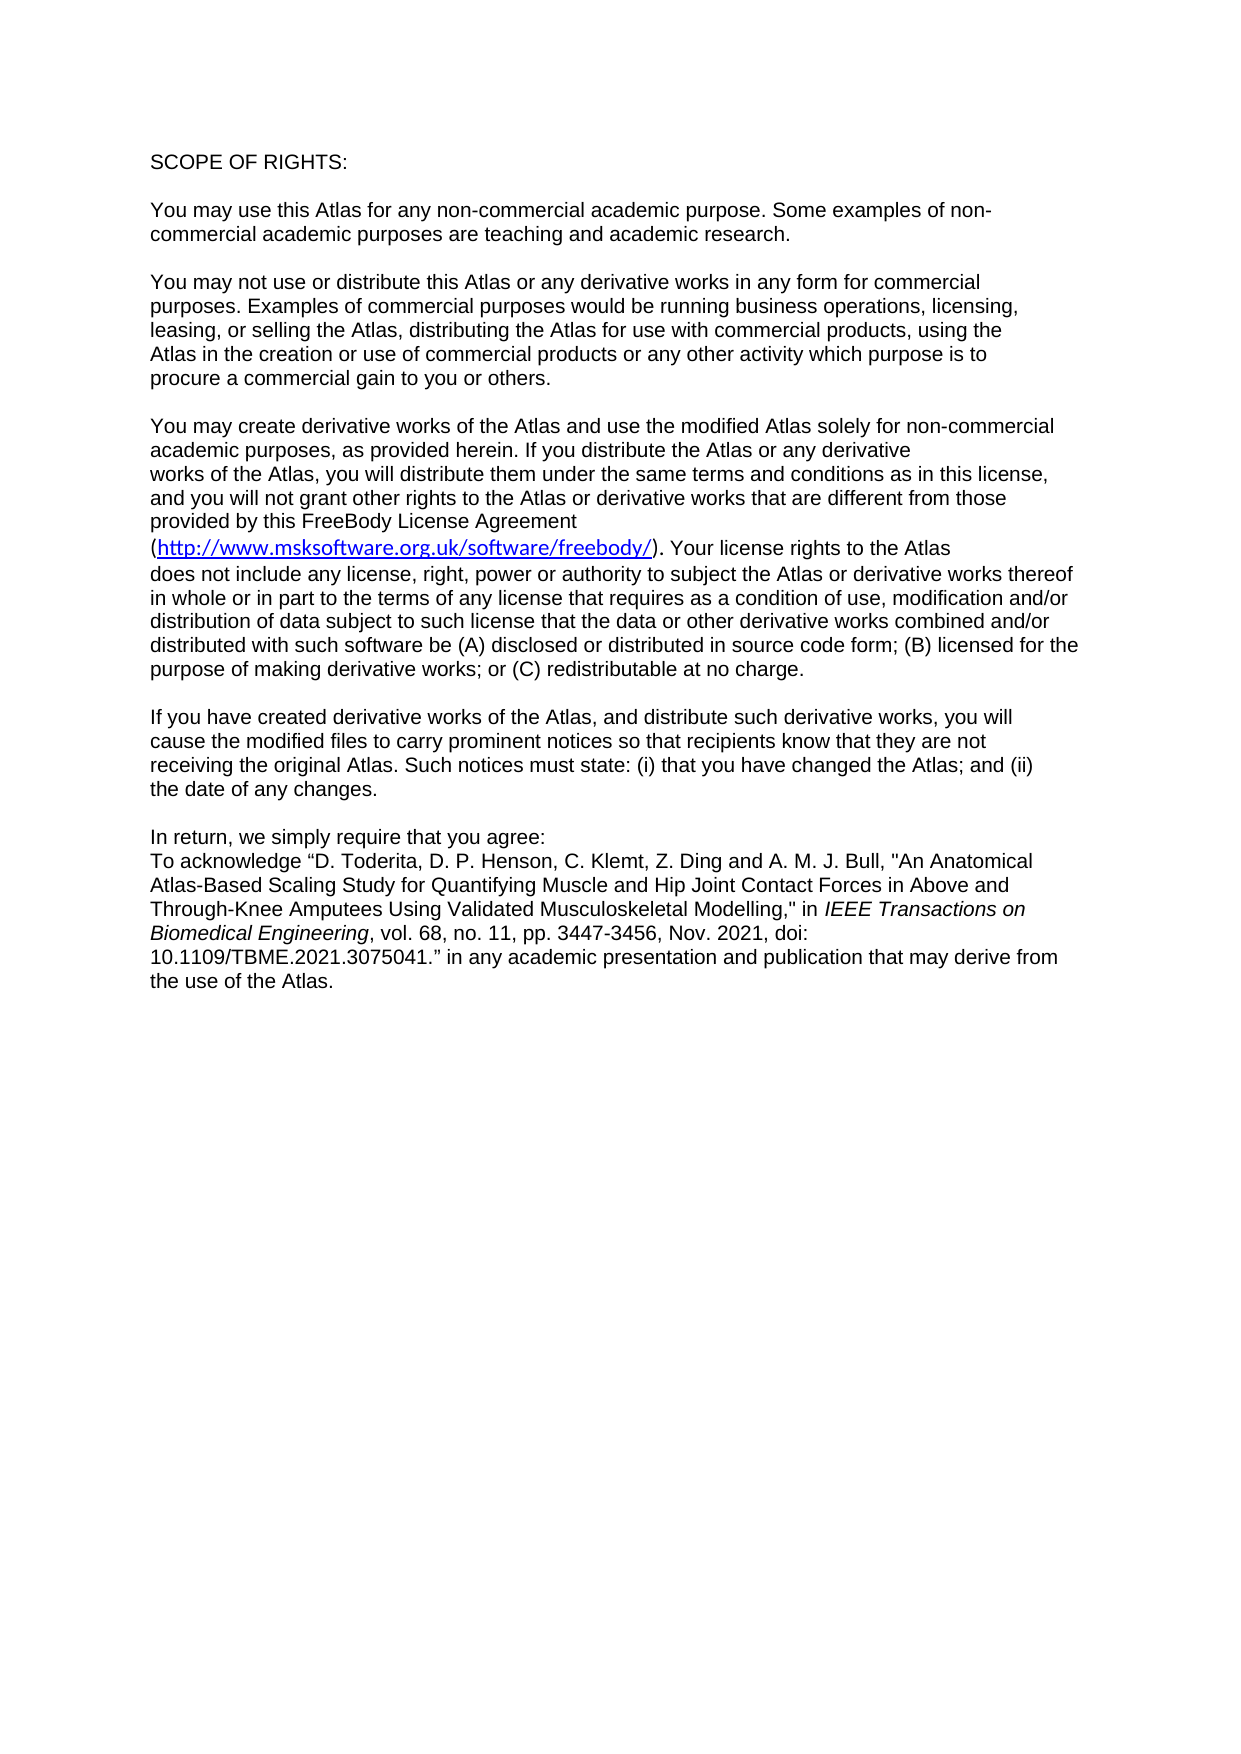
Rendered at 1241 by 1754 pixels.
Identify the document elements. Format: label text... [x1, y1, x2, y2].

text You may use this Atlas for any non-commercial academic purpose. Some examples of non-commercial academic purposes are teaching and academic research. [150, 198, 1090, 246]
text You may not use or distribute this Atlas or any derivative works in any form for commercial [150, 270, 1090, 294]
text and you will not grant other rights to the Atlas or derivative works that are different from those [150, 485, 1090, 509]
text If you have created derivative works of the Atlas, and distribute such derivative works, you will [150, 705, 1090, 729]
text To acknowledge “D. Toderita, D. P. Henson, C. Klemt, Z. Ding and A. M. J. Bull, "An Anatomical Atlas-Based Scaling Study for Quantifying Muscle and Hip Joint Contact Forces in Above and Through-Knee Amputees Using Validated Musculoskeletal Modelling," in IEEE Transactions on Biomedical Engineering, vol. 68, no. 11, pp. 3447-3456, Nov. 2021, doi: 10.1109/TBME.2021.3075041.” in any academic presentation and publication that may derive from the use of the Atlas. [150, 849, 1090, 993]
text cause the modified files to carry prominent notices so that recipients know that they are not [150, 729, 1090, 753]
text SCOPE OF RIGHTS: [150, 150, 1090, 174]
text procure a commercial gain to you or others. [150, 366, 1090, 389]
text Atlas in the creation or use of commercial products or any other activity which purpose is to [150, 342, 1090, 366]
text provided by this FreeBody License Agreement (http://www.msksoftware.org.uk/software/freebody/). Your license rights to the Atlas [150, 509, 1090, 561]
text the date of any changes. [150, 777, 1090, 801]
text academic purposes, as provided herein. If you distribute the Atlas or any derivative [150, 437, 1090, 461]
text works of the Atlas, you will distribute them under the same terms and conditions as in this license, [150, 461, 1090, 485]
text leasing, or selling the Atlas, distributing the Atlas for use with commercial products, using the [150, 318, 1090, 342]
text does not include any license, right, power or authority to subject the Atlas or derivative works thereof in whole or in part to the terms of any license that requires as a condition of use, modification and/or distribution of data subject to such license that the data or other derivative works combined and/or distributed with such software be (A) disclosed or distributed in source code form; (B) licensed for the purpose of making derivative works; or (C) redistributable at no charge. [150, 561, 1090, 681]
text You may create derivative works of the Atlas and use the modified Atlas solely for non-commercial [150, 413, 1090, 437]
text purposes. Examples of commercial purposes would be running business operations, licensing, [150, 294, 1090, 318]
text In return, we simply require that you agree: [150, 825, 1090, 849]
text receiving the original Atlas. Such notices must state: (i) that you have changed the Atlas; and (ii) [150, 753, 1090, 777]
